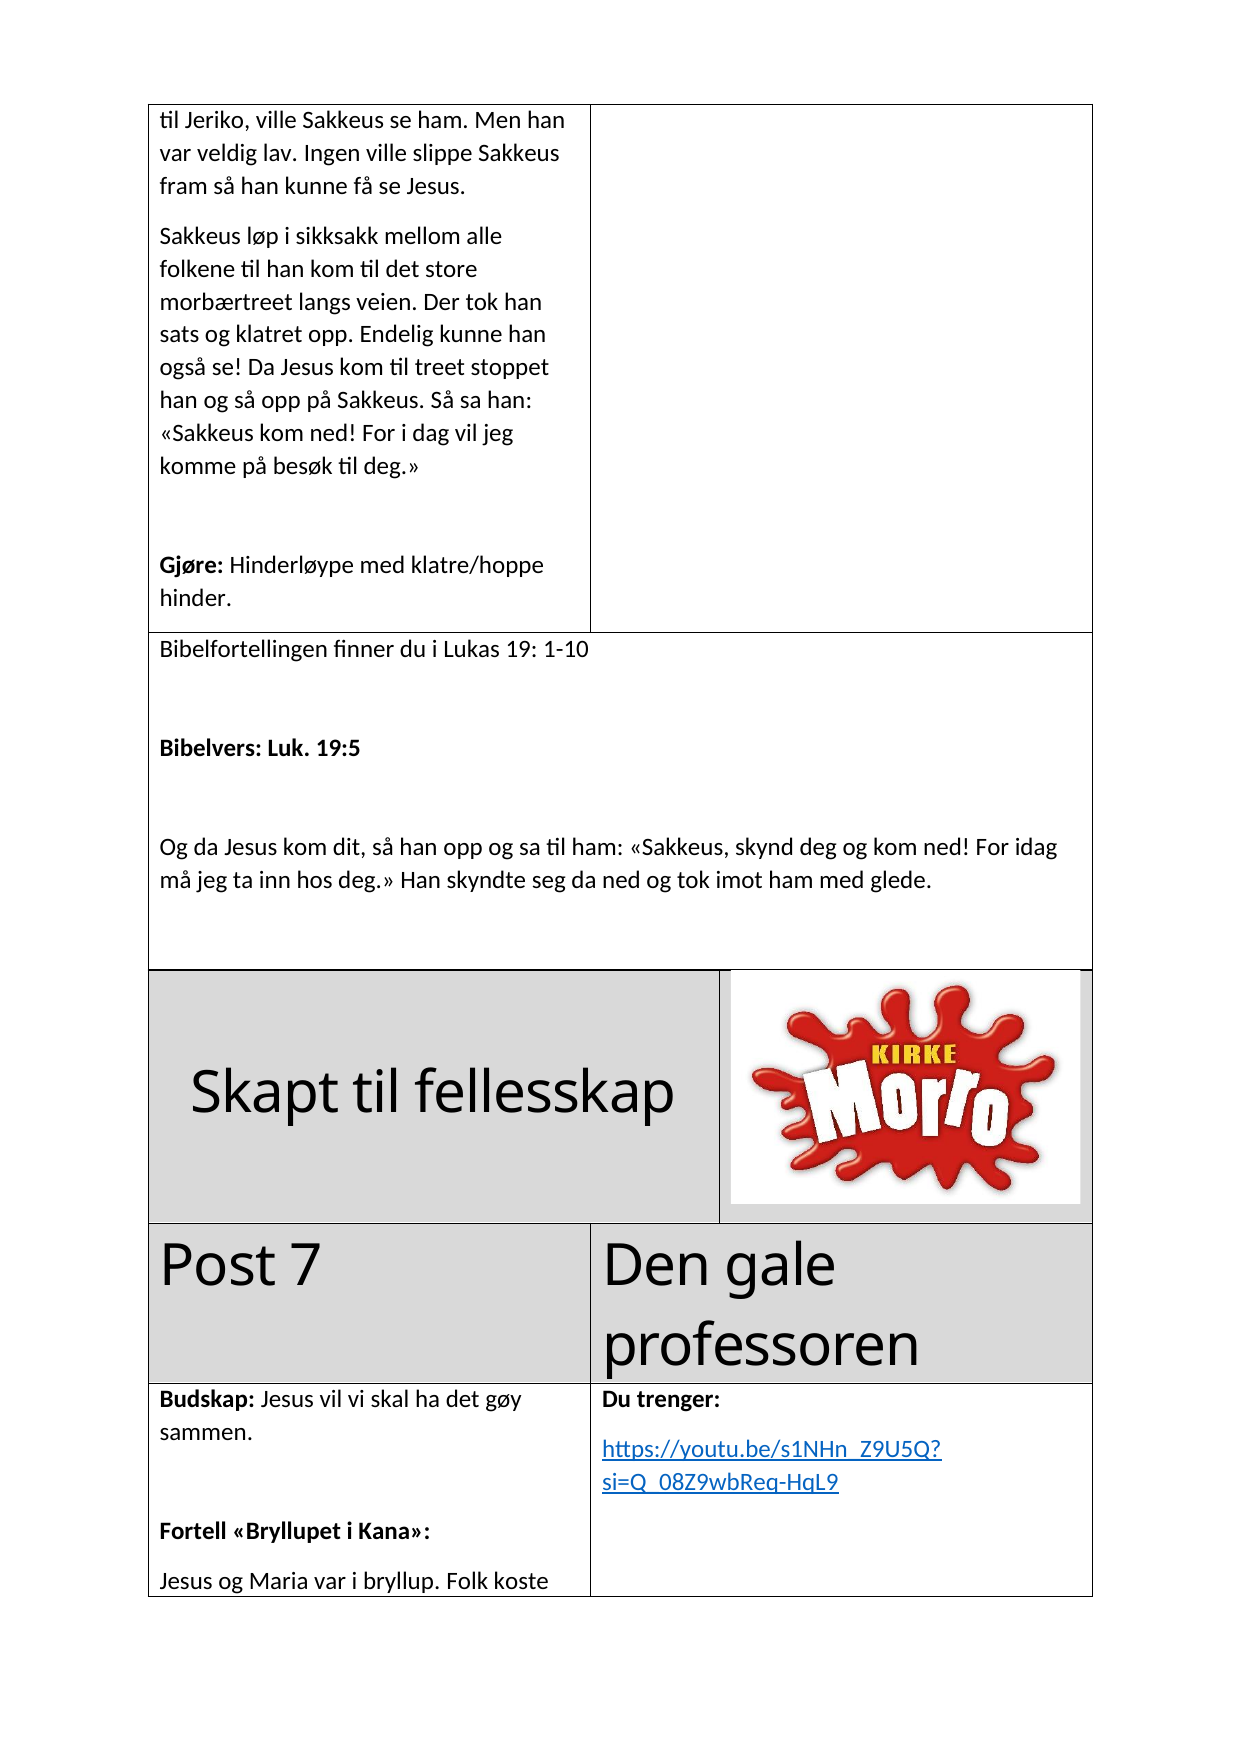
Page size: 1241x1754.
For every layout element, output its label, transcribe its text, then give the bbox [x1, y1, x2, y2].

table_cell Bibelfortellingen finner du i Lukas 19: 1-10 Bibelvers: Luk. 19:5 Og da Jesus kom dit, så han opp og sa til ham: «Sakkeus, skynd deg og kom ned! For idag må jeg ta inn hos deg.» Han skyndte seg da ned og tok imot ham med glede. [149, 633, 1092, 968]
table_header Skapt til fellesskap [149, 971, 719, 1222]
table_cell Den gale professoren [591, 1224, 1092, 1382]
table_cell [149, 1384, 590, 1596]
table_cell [591, 1384, 1092, 1596]
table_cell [149, 105, 590, 632]
table_cell Post 7 [149, 1224, 590, 1382]
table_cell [591, 105, 1092, 632]
table_header [720, 971, 1092, 1222]
picture [730, 970, 1081, 1204]
